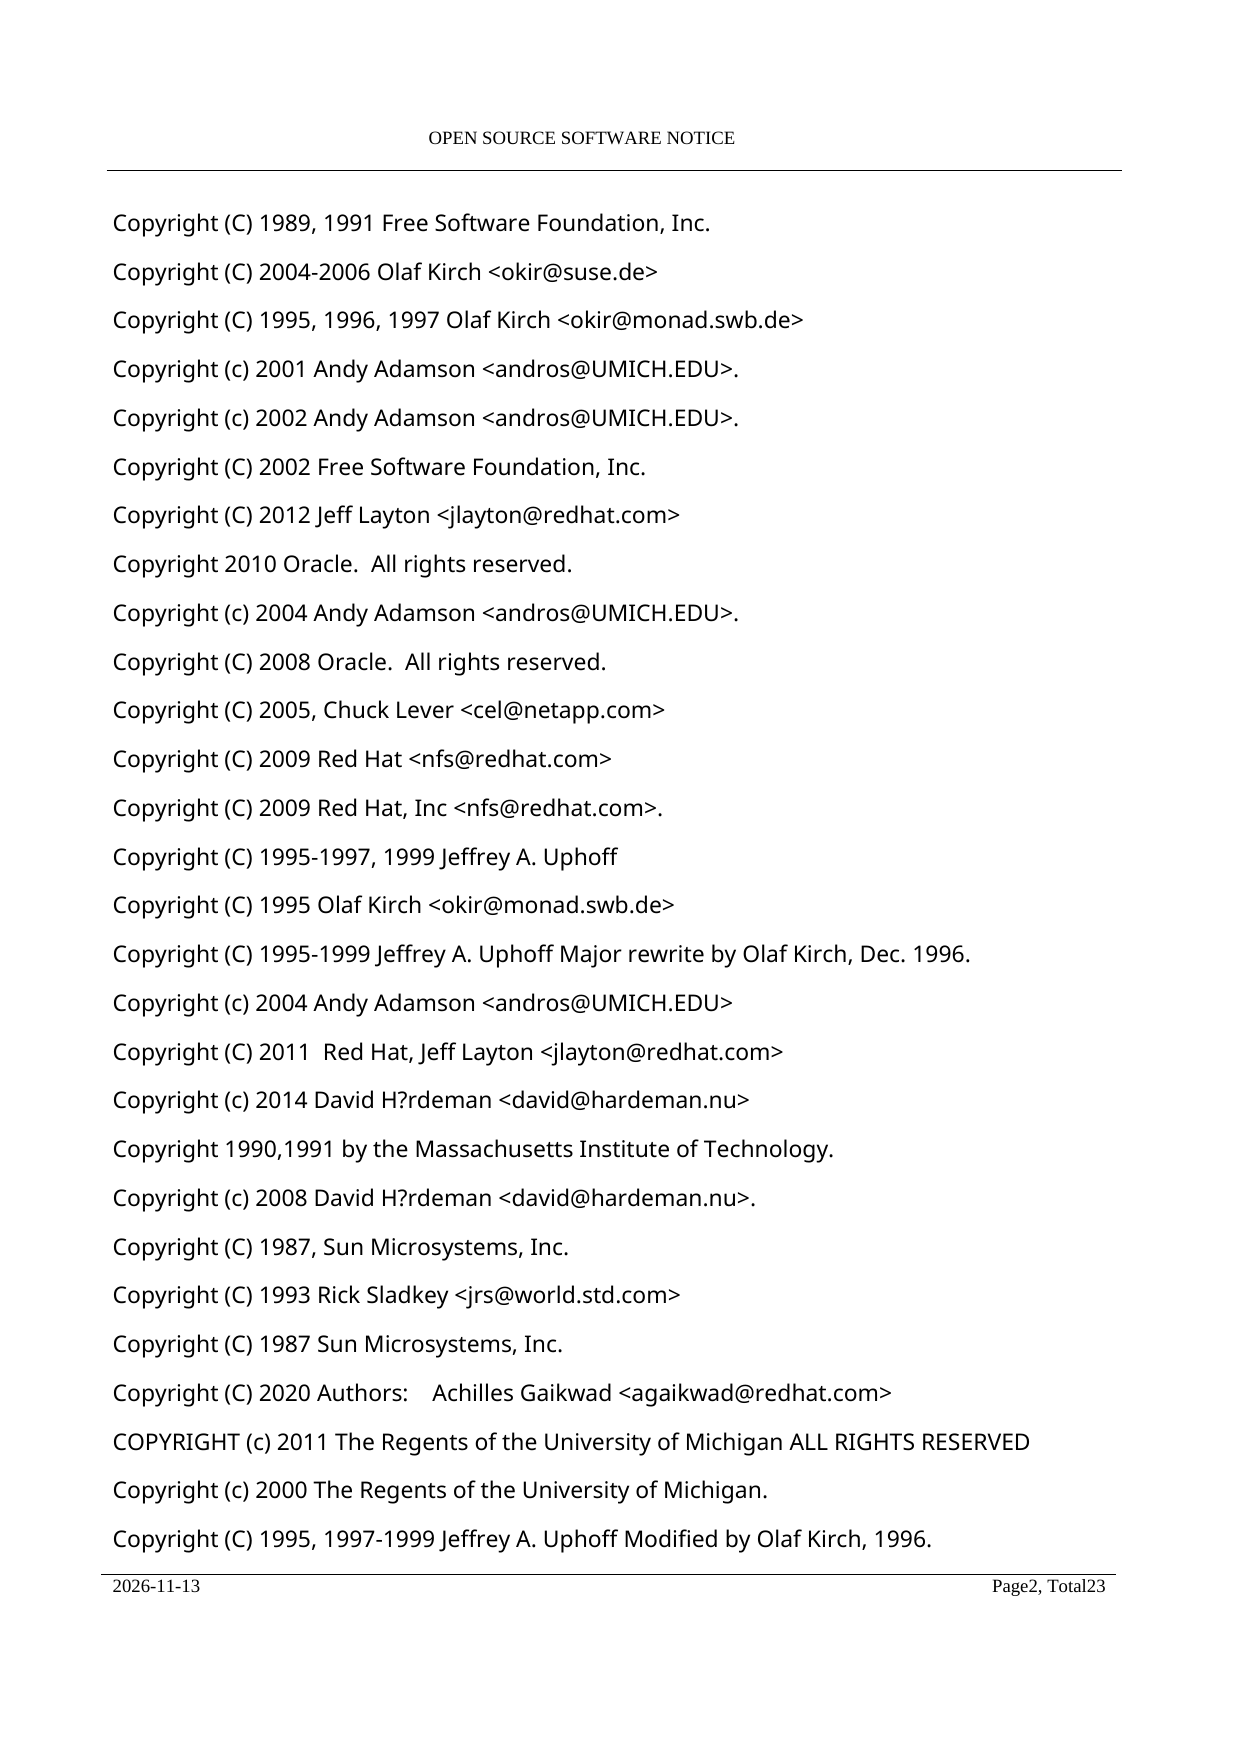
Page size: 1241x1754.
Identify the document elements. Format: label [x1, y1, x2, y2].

text [112, 206, 1128, 1555]
